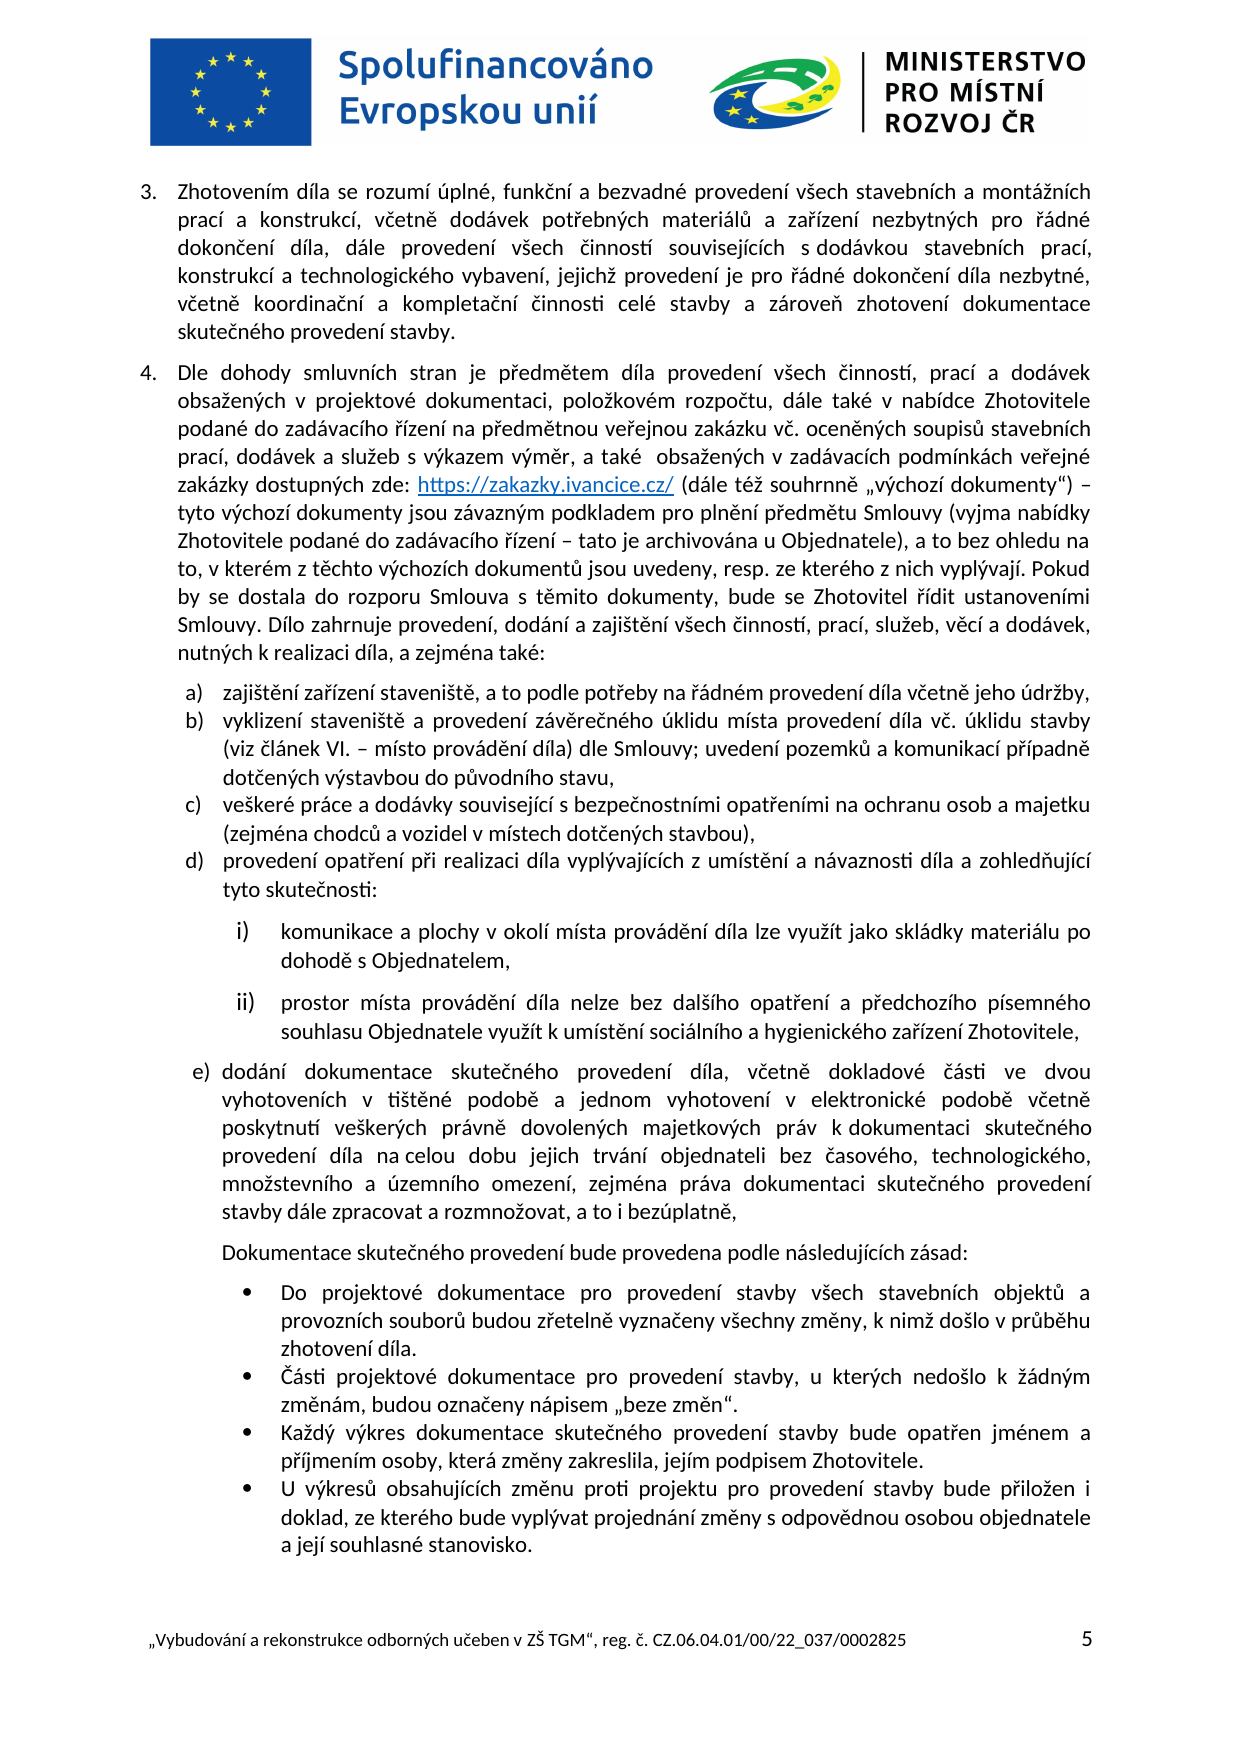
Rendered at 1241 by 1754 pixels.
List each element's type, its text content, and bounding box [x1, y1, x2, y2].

list prostor místa provádění díla nelze bez dalšího opatření a předchozího písemného souhlasu Objednatele využít k umístění sociálního a hygienického zařízení Zhotovitele, [236, 986, 1092, 1045]
list zajištění zařízení staveniště, a to podle potřeby na řádném provedení díla včetně jeho údržby, [185, 678, 1092, 707]
list veškeré práce a dodávky související s bezpečnostními opatřeními na ochranu osob a majetku (zejména chodců a vozidel v místech dotčených stavbou), [185, 791, 1092, 847]
list Části projektové dokumentace pro provedení stavby, u kterých nedošlo k žádným změnám, budou označeny nápisem „beze změn“. [243, 1362, 1092, 1418]
list Do projektové dokumentace pro provedení stavby všech stavebních objektů a provozních souborů budou zřetelně vyznačeny všechny změny, k nimž došlo v průběhu zhotovení díla. [243, 1278, 1092, 1362]
list U výkresů obsahujících změnu proti projektu pro provedení stavby bude přiložen i doklad, ze kterého bude vyplývat projednání změny s odpovědnou osobou objednatele a její souhlasné stanovisko. [243, 1474, 1092, 1559]
list komunikace a plochy v okolí místa provádění díla lze využít jako skládky materiálu po dohodě s Objednatelem, [236, 915, 1092, 974]
list Zhotovením díla se rozumí úplné, funkční a bezvadné provedení všech stavebních a montážních prací a konstrukcí, včetně dodávek potřebných materiálů a zařízení nezbytných pro řádné dokončení díla, dále provedení všech činností souvisejících s dodávkou stavebních prací, konstrukcí a technologického vybavení, jejichž provedení je pro řádné dokončení díla nezbytné, včetně koordinační a kompletační činnosti celé stavby a zároveň zhotovení dokumentace skutečného provedení stavby. [140, 177, 1092, 345]
list dodání dokumentace skutečného provedení díla, včetně dokladové části ve dvou vyhotoveních v tištěné podobě a jednom vyhotovení v elektronické podobě včetně poskytnutí veškerých právně dovolených majetkových práv k dokumentaci skutečného provedení díla na celou dobu jejich trvání objednateli bez časového, technologického, množstevního a územního omezení, zejména práva dokumentaci skutečného provedení stavby dále zpracovat a rozmnožovat, a to i bezúplatně, [192, 1057, 1092, 1225]
picture [147, 35, 1088, 145]
list vyklizení staveniště a provedení závěrečného úklidu místa provedení díla vč. úklidu stavby (viz článek VI. – místo provádění díla) dle Smlouvy; uvedení pozemků a komunikací případně dotčených výstavbou do původního stavu, [185, 707, 1092, 791]
text Dokumentace skutečného provedení bude provedena podle následujících zásad: [222, 1238, 1092, 1266]
list Dle dohody smluvních stran je předmětem díla provedení všech činností, prací a dodávek obsažených v projektové dokumentaci, položkovém rozpočtu, dále také v nabídce Zhotovitele podané do zadávacího řízení na předmětnou veřejnou zakázku vč. oceněných soupisů stavebních prací, dodávek a služeb s výkazem výměr, a také obsažených v zadávacích podmínkách veřejné zakázky dostupných zde: https://zakazky.ivancice.cz/ (dále též souhrnně „výchozí dokumenty“) – tyto výchozí dokumenty jsou závazným podkladem pro plnění předmětu Smlouvy (vyjma nabídky Zhotovitele podané do zadávacího řízení – tato je archivována u Objednatele), a to bez ohledu na to, v kterém z těchto výchozích dokumentů jsou uvedeny, resp. ze kterého z nich vyplývají. Pokud by se dostala do rozporu Smlouva s těmito dokumenty, bude se Zhotovitel řídit ustanoveními Smlouvy. Dílo zahrnuje provedení, dodání a zajištění všech činností, prací, služeb, věcí a dodávek, nutných k realizaci díla, a zejména také: [140, 358, 1092, 666]
list provedení opatření při realizaci díla vyplývajících z umístění a návaznosti díla a zohledňující tyto skutečnosti: [185, 847, 1092, 903]
list Každý výkres dokumentace skutečného provedení stavby bude opatřen jménem a příjmením osoby, která změny zakreslila, jejím podpisem Zhotovitele. [243, 1418, 1092, 1474]
